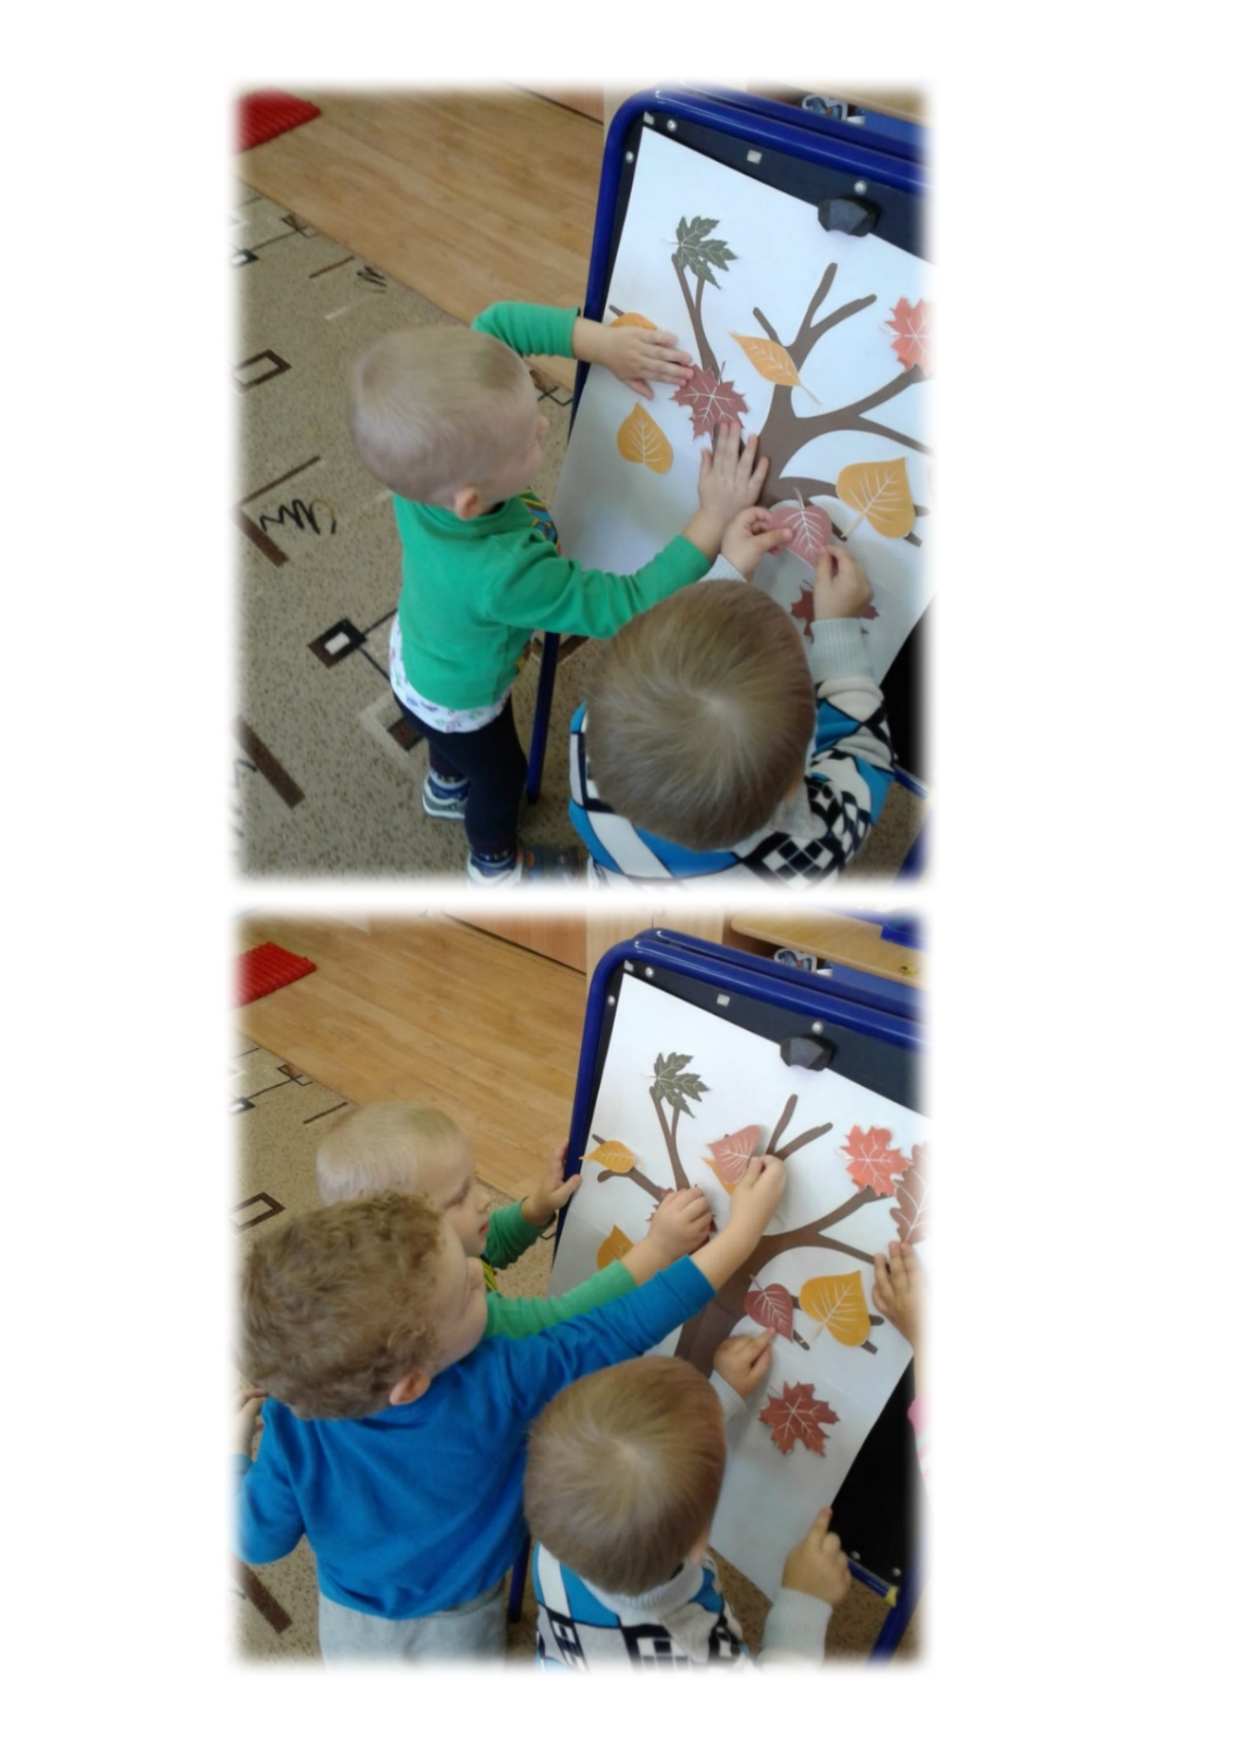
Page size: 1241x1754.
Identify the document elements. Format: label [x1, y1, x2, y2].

picture [251, 928, 908, 1650]
picture [250, 102, 912, 868]
